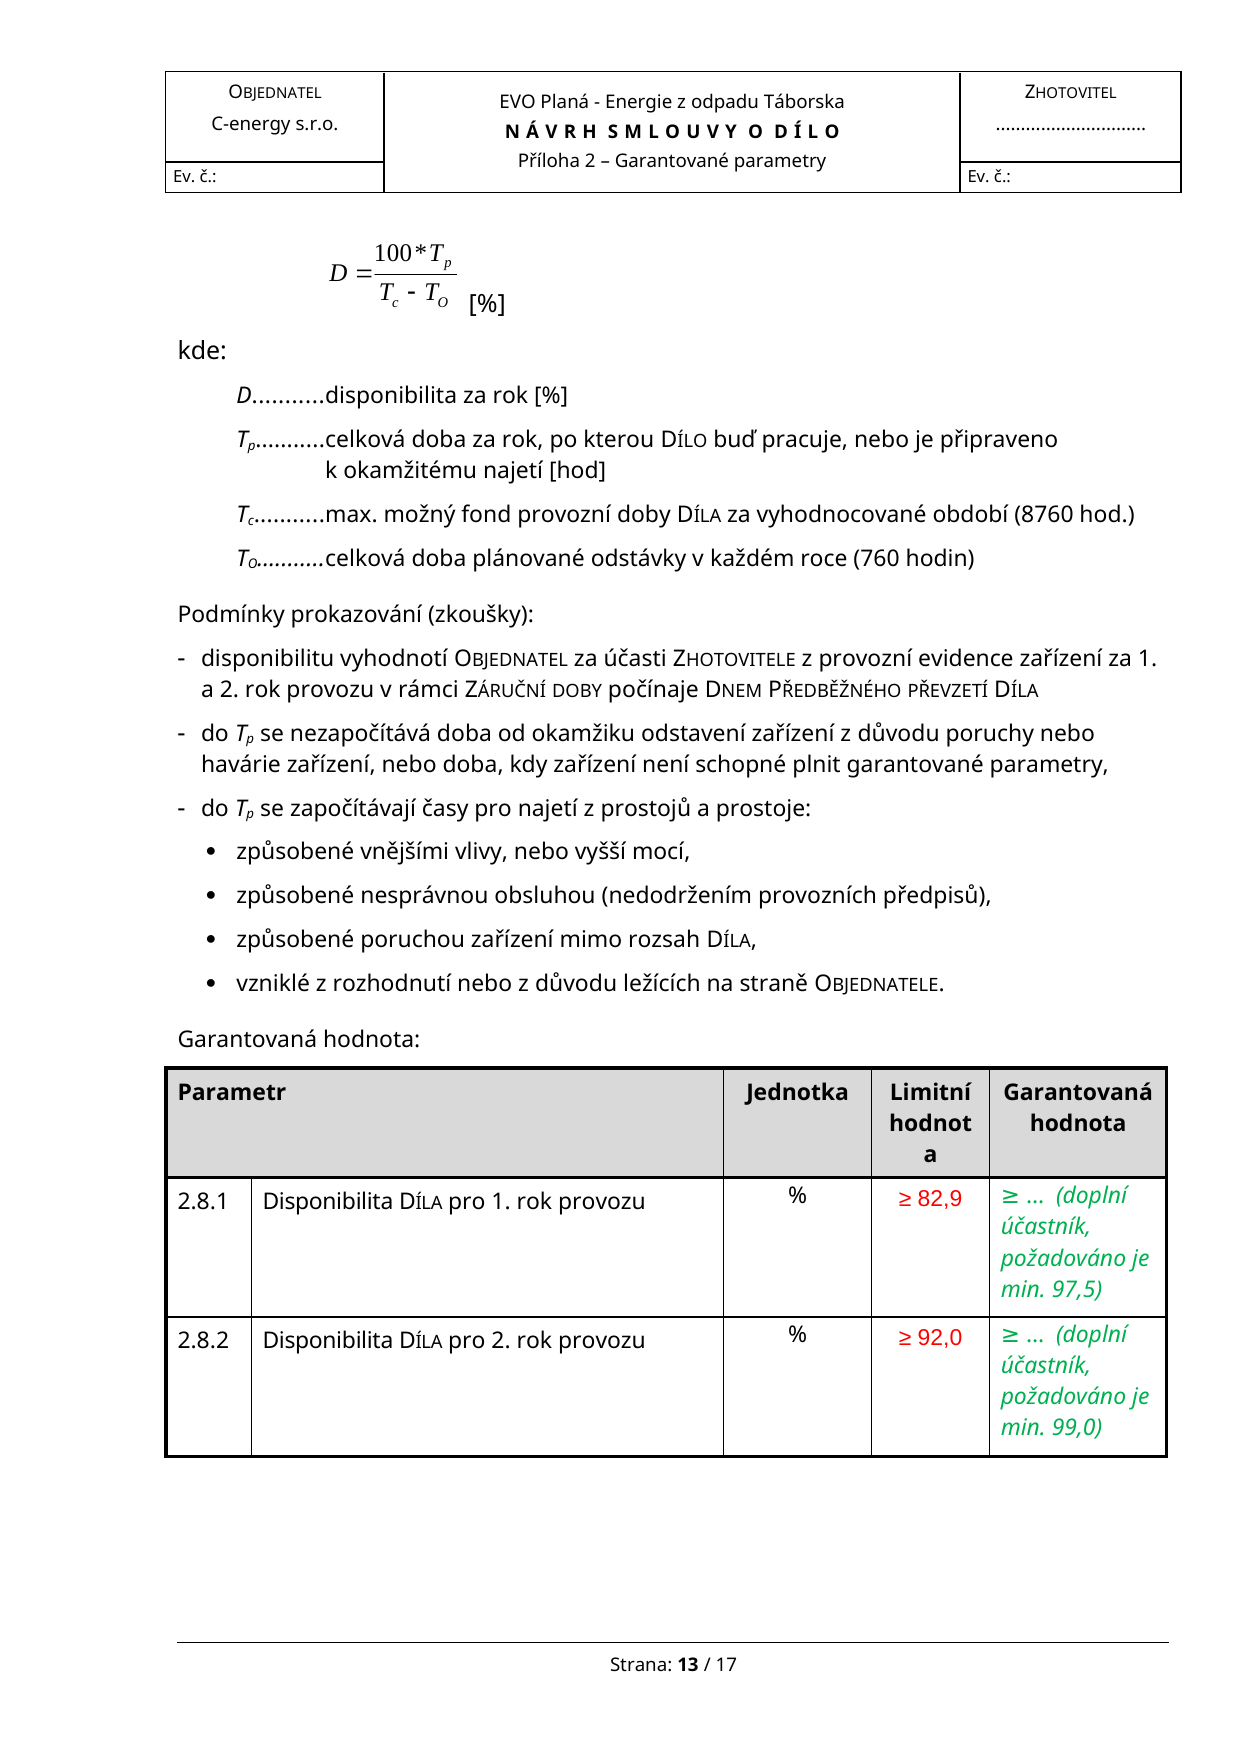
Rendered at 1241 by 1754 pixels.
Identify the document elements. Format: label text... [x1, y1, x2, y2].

table_header Parametr [168, 1070, 723, 1176]
table_cell % [724, 1179, 871, 1316]
text Tc max. možný fond provozní doby Díla za vyhodnocované období (8760 hod.) [236, 498, 1169, 529]
table_header Garantovaná hodnota [990, 1070, 1165, 1176]
table_header Limitní hodnota [872, 1070, 989, 1176]
table_cell 2.8.1 [168, 1179, 251, 1316]
text kde: [177, 332, 1169, 366]
text Podmínky prokazování (zkoušky): [177, 598, 1169, 629]
table_cell ≥ 92,0 [872, 1318, 989, 1455]
list  do Tp se započítávají časy pro najetí z prostojů a prostoje: [177, 791, 1169, 823]
table_cell ≥ … (doplní účastník, požadováno je min. 97,5) [990, 1179, 1165, 1316]
list  vzniklé z rozhodnutí nebo z důvodu ležících na straně Objednatele. [207, 966, 1169, 998]
table_cell Disponibilita Díla pro 1. rok provozu [252, 1179, 723, 1316]
list  do Tp se nezapočítává doba od okamžiku odstavení zařízení z důvodu poruchy nebo havárie zařízení, nebo doba, kdy zařízení není schopné plnit garantované parametry, [177, 716, 1169, 779]
text TO celková doba plánované odstávky v každém roce (760 hodin) [236, 541, 1169, 573]
table_cell ≥ … (doplní účastník, požadováno je min. 99,0) [990, 1318, 1165, 1455]
text  disponibilitu vyhodnotí Objednatel za účasti Zhotovitele z provozní evidence zařízení za 1. a 2. rok provozu v rámci Záruční doby počínaje Dnem Předběžného převzetí Díla [177, 641, 1169, 704]
text Tp celková doba za rok, po kterou Dílo buď pracuje, nebo je připraveno k okamžitému najetí [hod] [236, 423, 1169, 485]
text D disponibilita za rok [%] [236, 379, 1169, 410]
table_cell Disponibilita Díla pro 2. rok provozu [252, 1318, 723, 1455]
text Garantovaná hodnota: [177, 1023, 1169, 1054]
table_cell 2.8.2 [168, 1318, 251, 1455]
table_cell ≥ 82,9 [872, 1179, 989, 1316]
list  způsobené poruchou zařízení mimo rozsah Díla, [207, 923, 1169, 954]
table_cell % [724, 1318, 871, 1455]
list  způsobené vnějšími vlivy, nebo vyšší mocí, [207, 835, 1169, 866]
list  způsobené nesprávnou obsluhou (nedodržením provozních předpisů), [207, 879, 1169, 910]
table_header Jednotka [724, 1070, 871, 1176]
text [%] [325, 237, 1169, 320]
